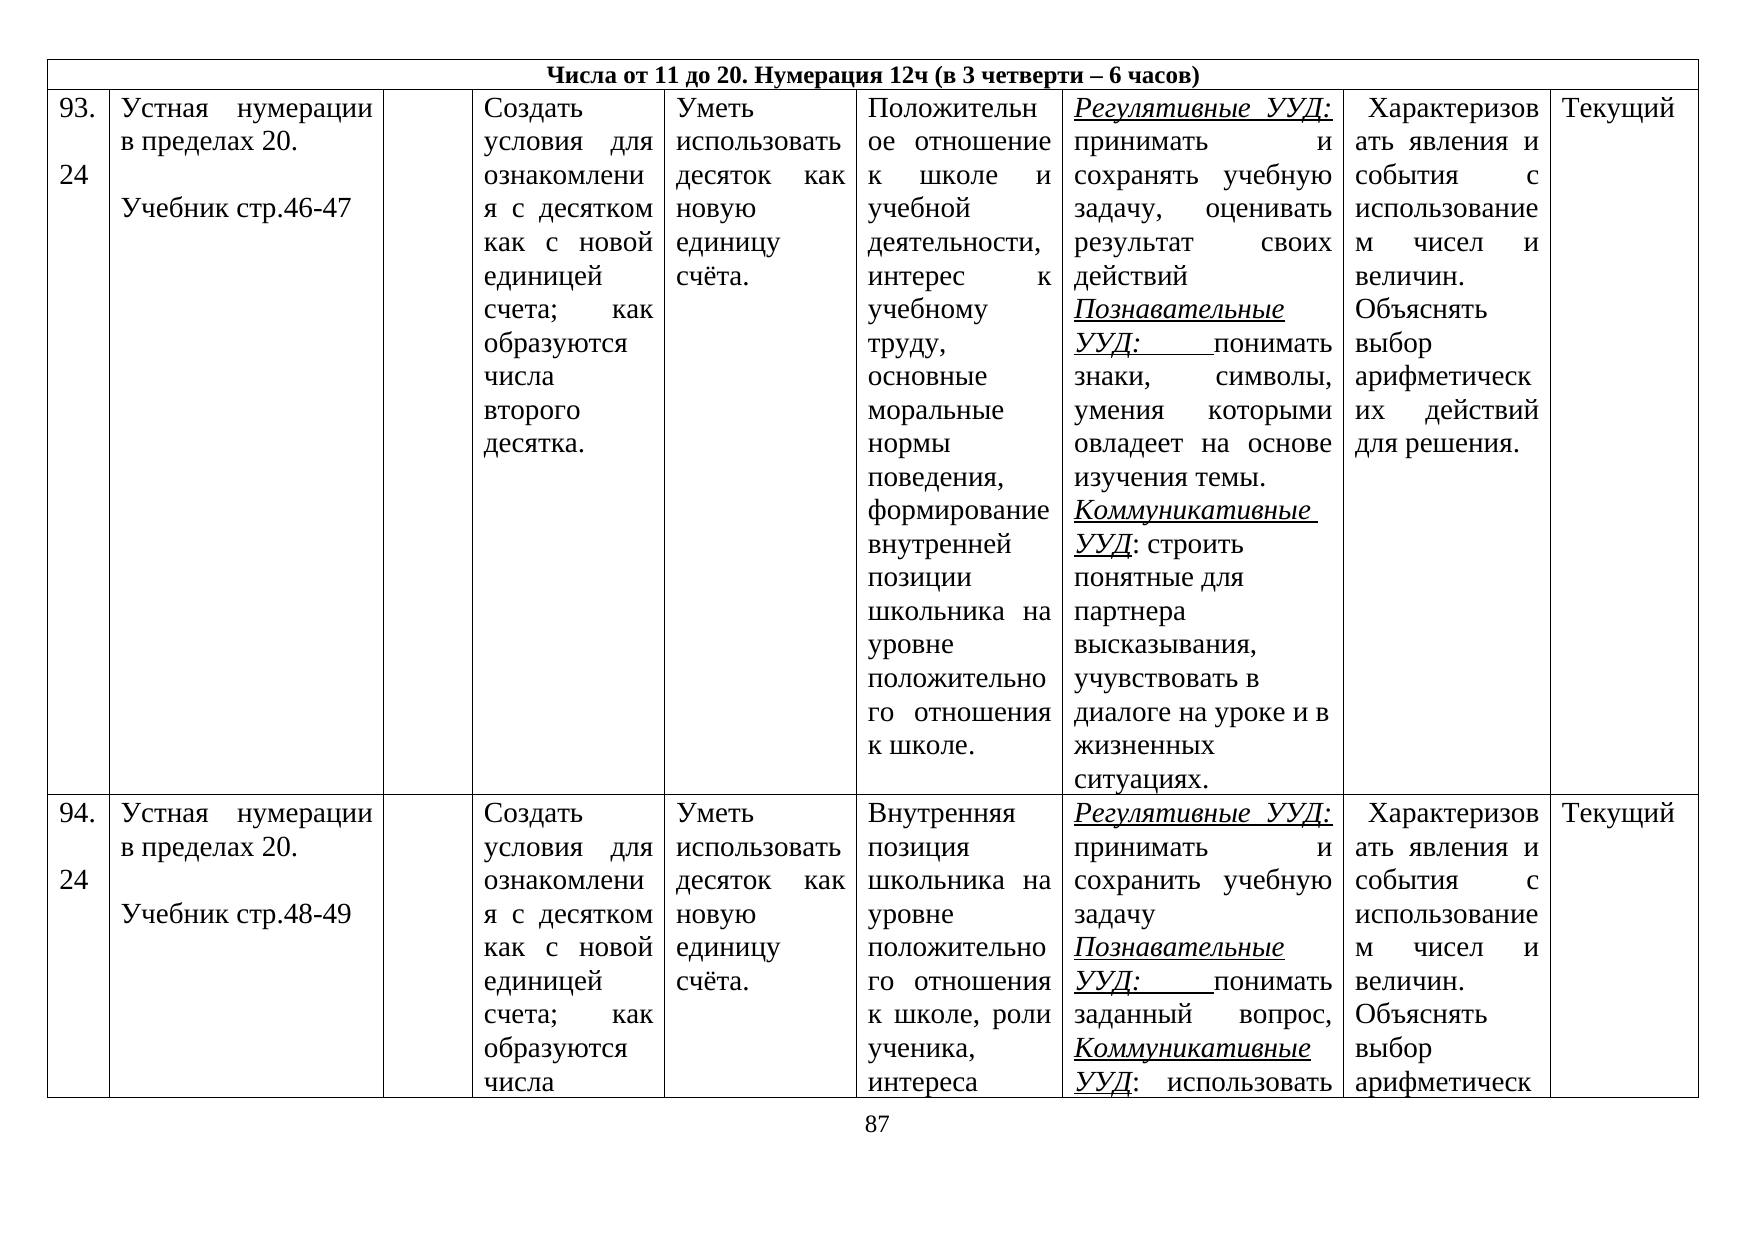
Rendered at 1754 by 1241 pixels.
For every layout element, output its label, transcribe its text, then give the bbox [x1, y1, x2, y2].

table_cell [857, 795, 1062, 1097]
table_cell 94. 24 [48, 795, 109, 1097]
table_cell Устная нумерации в пределах 20. Учебник стр.46-47 [110, 90, 383, 794]
table_cell Текущий [1551, 795, 1698, 1097]
table_cell Текущий [1551, 90, 1698, 794]
table_cell Характеризовать явления и события с использованием чисел и величин. Объяснять выбор арифметических действий для решения. [1344, 90, 1550, 794]
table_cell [665, 795, 856, 1097]
table_cell Уметь использовать десяток как новую единицу счёта. [665, 90, 856, 794]
table_cell [384, 795, 472, 1097]
table_cell [384, 90, 472, 794]
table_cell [473, 795, 664, 1097]
table_cell 93. 24 [48, 90, 109, 794]
table_cell Положительное отношение к школе и учебной деятельности, интерес к учебному труду, основные моральные нормы поведения, формирование внутренней позиции школьника на уровне положительного отношения к школе. [857, 90, 1062, 794]
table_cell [1063, 795, 1343, 1097]
table_cell Числа от 11 до 20. Нумерация 12ч (в 3 четверти – 6 часов) [48, 60, 1698, 89]
table_cell Создать условия для ознакомления с десятком как с новой единицей счета; как образуются числа второго десятка. [473, 90, 664, 794]
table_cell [1344, 795, 1550, 1097]
table_cell Регулятивные УУД: принимать и сохранять учебную задачу, оценивать результат своих действий Познавательные УУД: понимать знаки, символы, умения которыми овладеет на основе изучения темы. Коммуникативные УУД: строить понятные для партнера высказывания, учувствовать в диалоге на уроке и в жизненных ситуациях. [1063, 90, 1343, 794]
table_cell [110, 795, 383, 1097]
